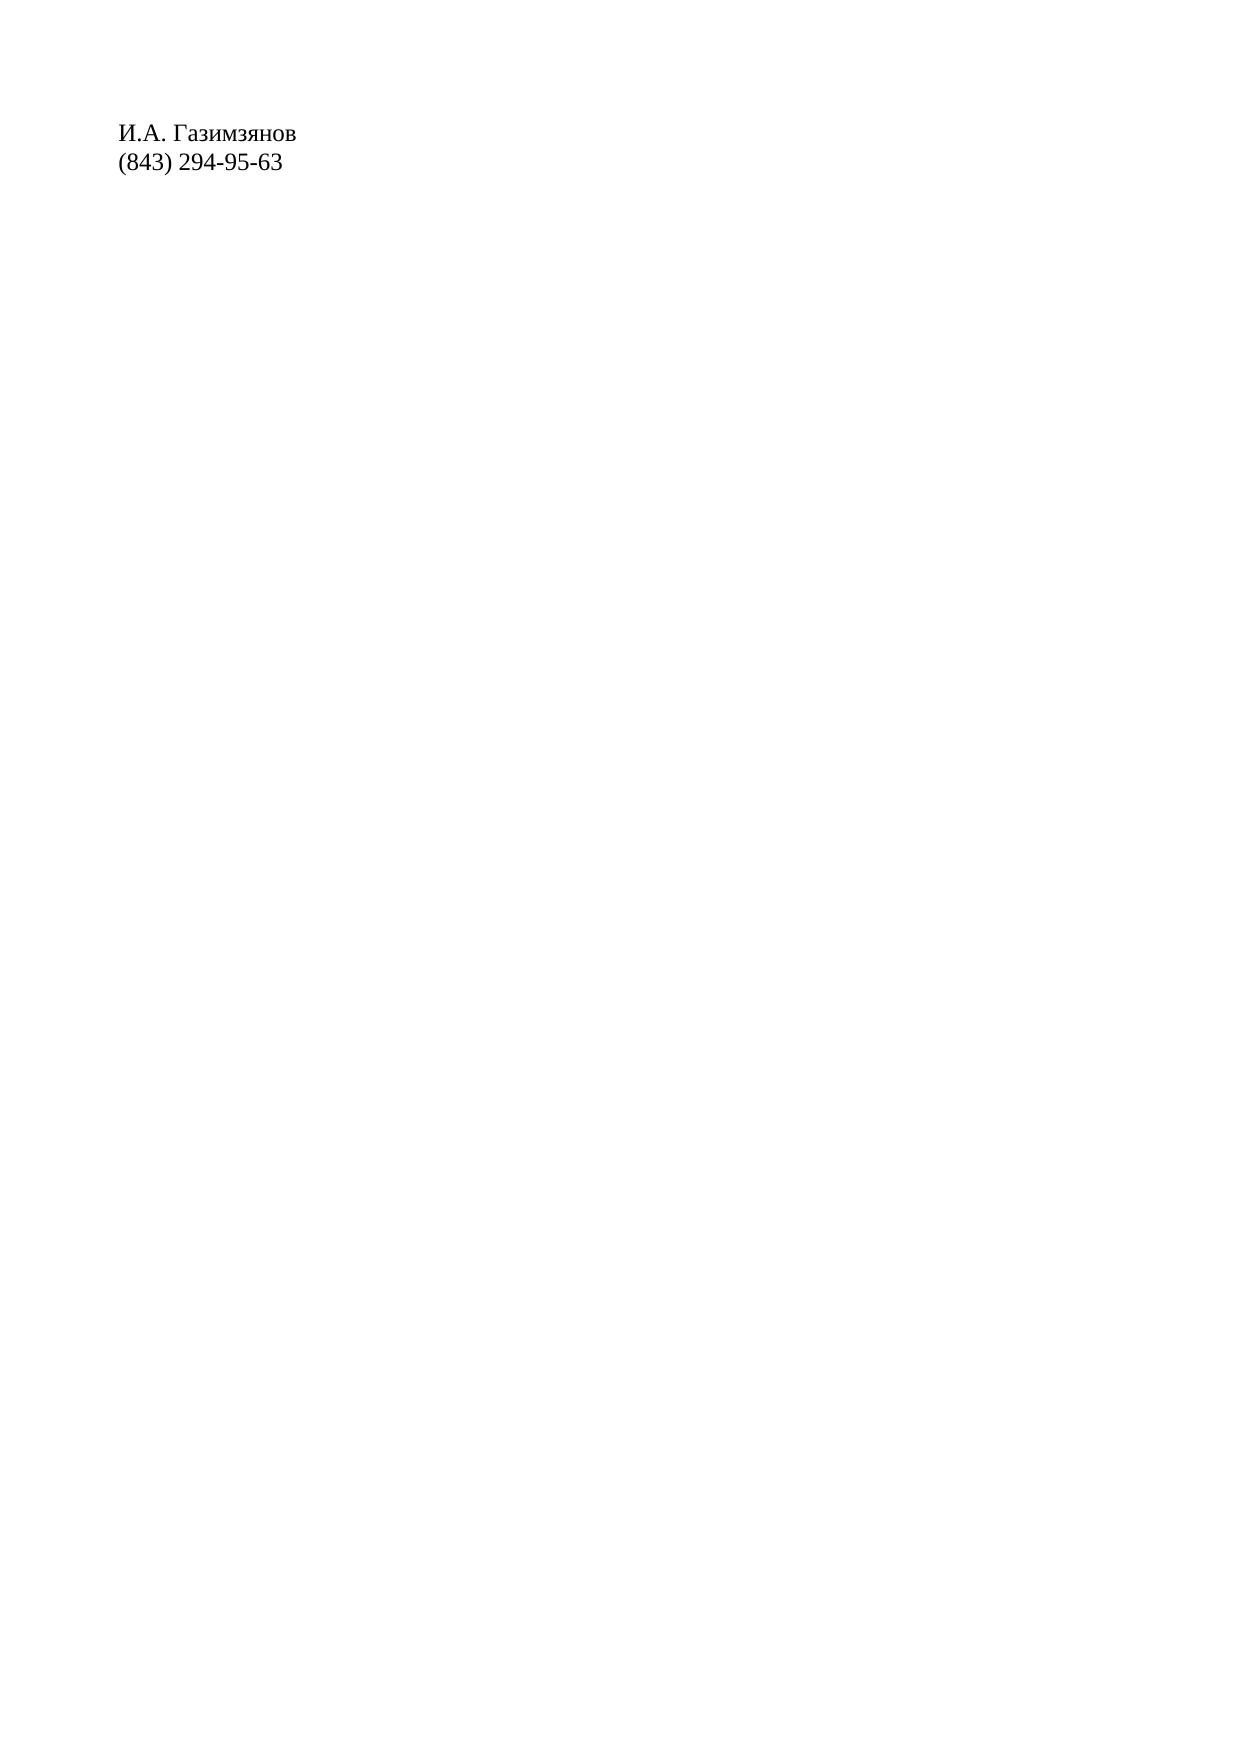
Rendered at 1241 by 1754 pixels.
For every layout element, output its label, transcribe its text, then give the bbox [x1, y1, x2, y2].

text (843) 294-95-63 [118, 147, 1181, 176]
text И.А. Газимзянов [118, 118, 1181, 147]
